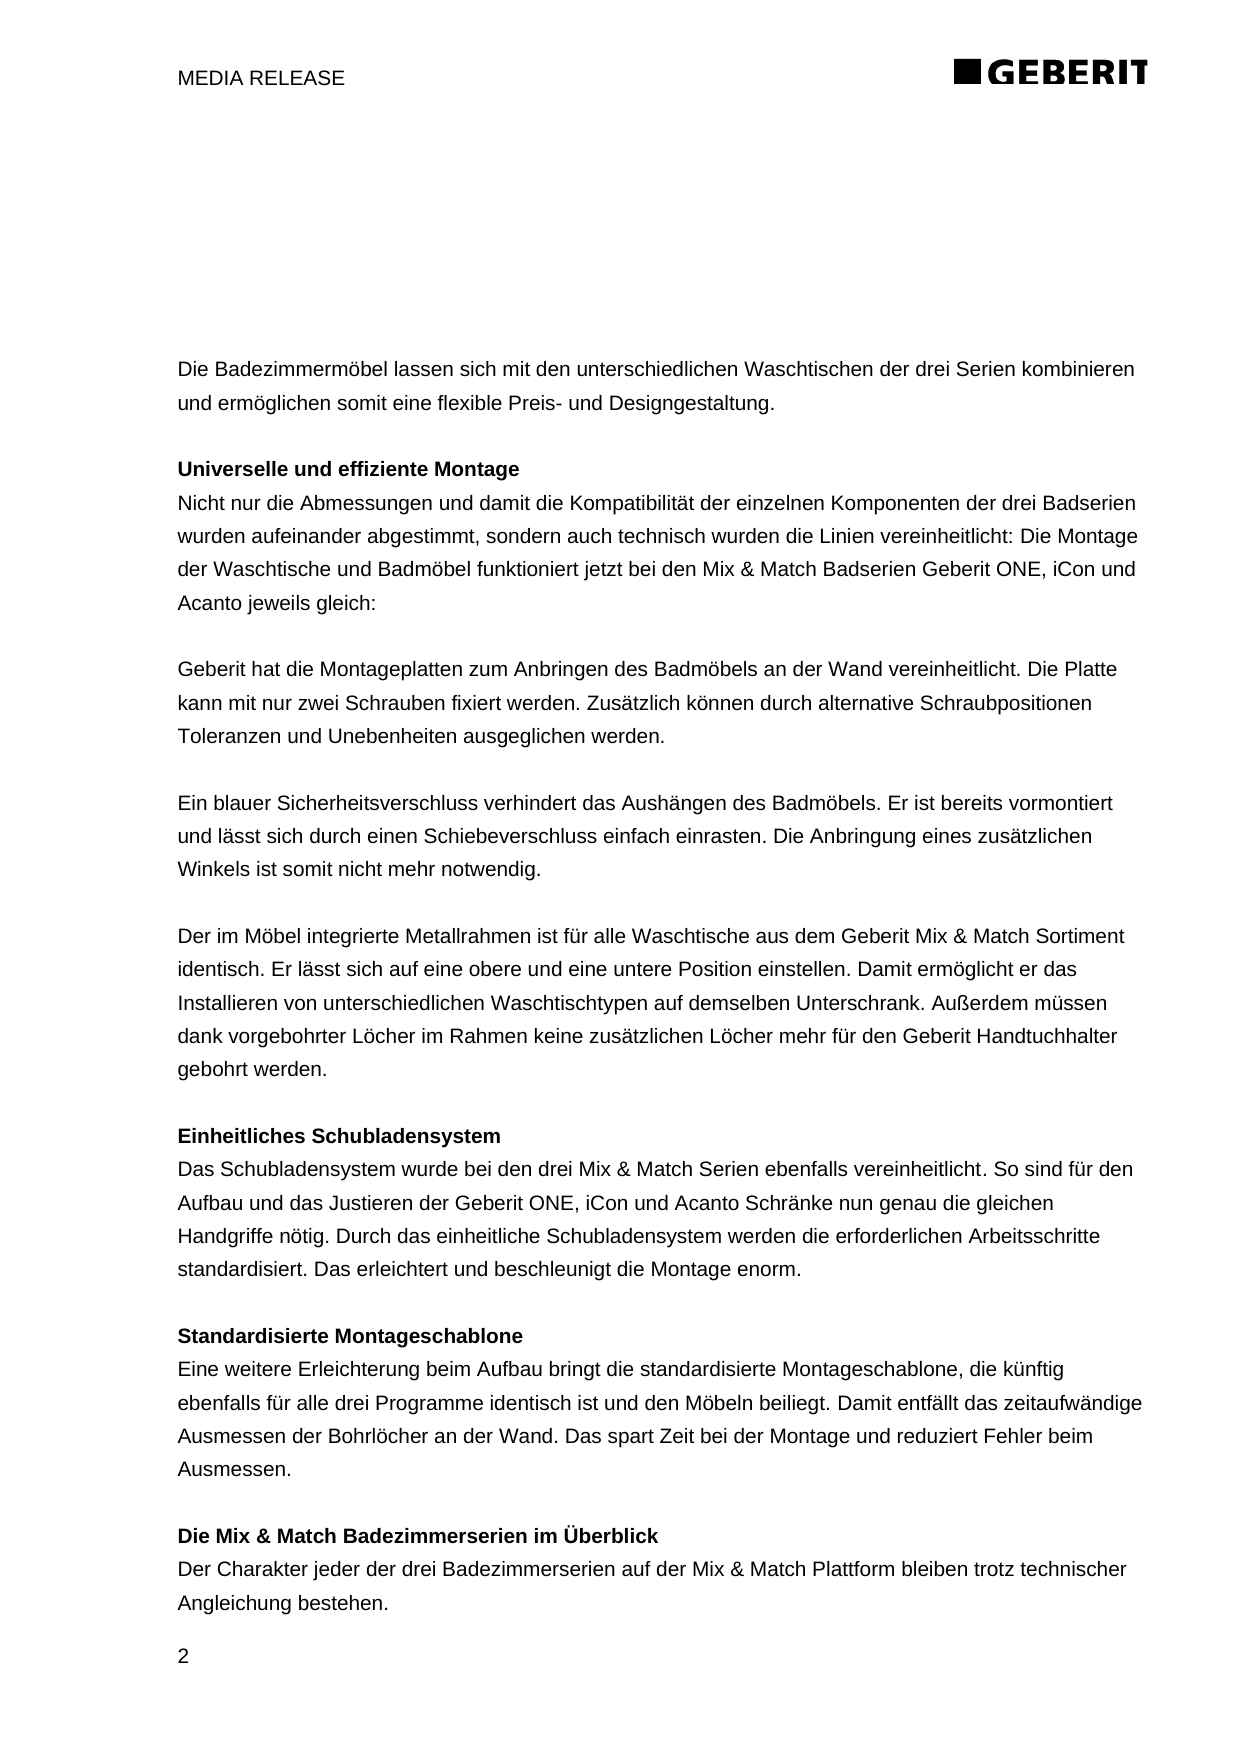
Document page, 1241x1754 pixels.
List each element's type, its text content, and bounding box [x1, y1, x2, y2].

text Standardisierte Montageschablone Eine weitere Erleichterung beim Aufbau bringt die standardisierte Montageschablone, die künftig ebenfalls für alle drei Programme identisch ist und den Möbeln beiliegt. Damit entfällt das zeitaufwändige Ausmessen der Bohrlöcher an der Wand. Das spart Zeit bei der Montage und reduziert Fehler beim Ausmessen. [177, 1317, 1152, 1483]
text Einheitliches Schubladensystem [177, 1117, 1152, 1150]
text Geberit hat die Montageplatten zum Anbringen des Badmöbels an der Wand vereinheitlicht. Die Platte kann mit nur zwei Schrauben fixiert werden. Zusätzlich können durch alternative Schraubpositionen Toleranzen und Unebenheiten ausgeglichen werden. [177, 650, 1152, 750]
text Der im Möbel integrierte Metallrahmen ist für alle Waschtische aus dem Geberit Mix & Match Sortiment identisch. Er lässt sich auf eine obere und eine untere Position einstellen. Damit ermöglicht er das Installieren von unterschiedlichen Waschtischtypen auf demselben Unterschrank. Außerdem müssen dank vorgebohrter Löcher im Rahmen keine zusätzlichen Löcher mehr für den Geberit Handtuchhalter gebohrt werden. [177, 917, 1152, 1083]
text Das Schubladensystem wurde bei den drei Mix & Match Serien ebenfalls vereinheitlicht. So sind für den Aufbau und das Justieren der Geberit ONE, iCon und Acanto Schränke nun genau die gleichen Handgriffe nötig. Durch das einheitliche Schubladensystem werden die erforderlichen Arbeitsschritte standardisiert. Das erleichtert und beschleunigt die Montage enorm. [177, 1150, 1152, 1283]
picture [953, 58, 1148, 84]
text Ein blauer Sicherheitsverschluss verhindert das Aushängen des Badmöbels. Er ist bereits vormontiert und lässt sich durch einen Schiebeverschluss einfach einrasten. Die Anbringung eines zusätzlichen Winkels ist somit nicht mehr notwendig. [177, 783, 1152, 883]
text Die Mix & Match Badezimmerserien im Überblick Der Charakter jeder der drei Badezimmerserien auf der Mix & Match Plattform bleiben trotz technischer Angleichung bestehen. [177, 1517, 1152, 1617]
text Universelle und effiziente Montage Nicht nur die Abmessungen und damit die Kompatibilität der einzelnen Komponenten der drei Badserien wurden aufeinander abgestimmt, sondern auch technisch wurden die Linien vereinheitlicht: Die Montage der Waschtische und Badmöbel funktioniert jetzt bei den Mix & Match Badserien Geberit ONE, iCon und Acanto jeweils gleich: [177, 450, 1152, 617]
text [177, 350, 1152, 417]
